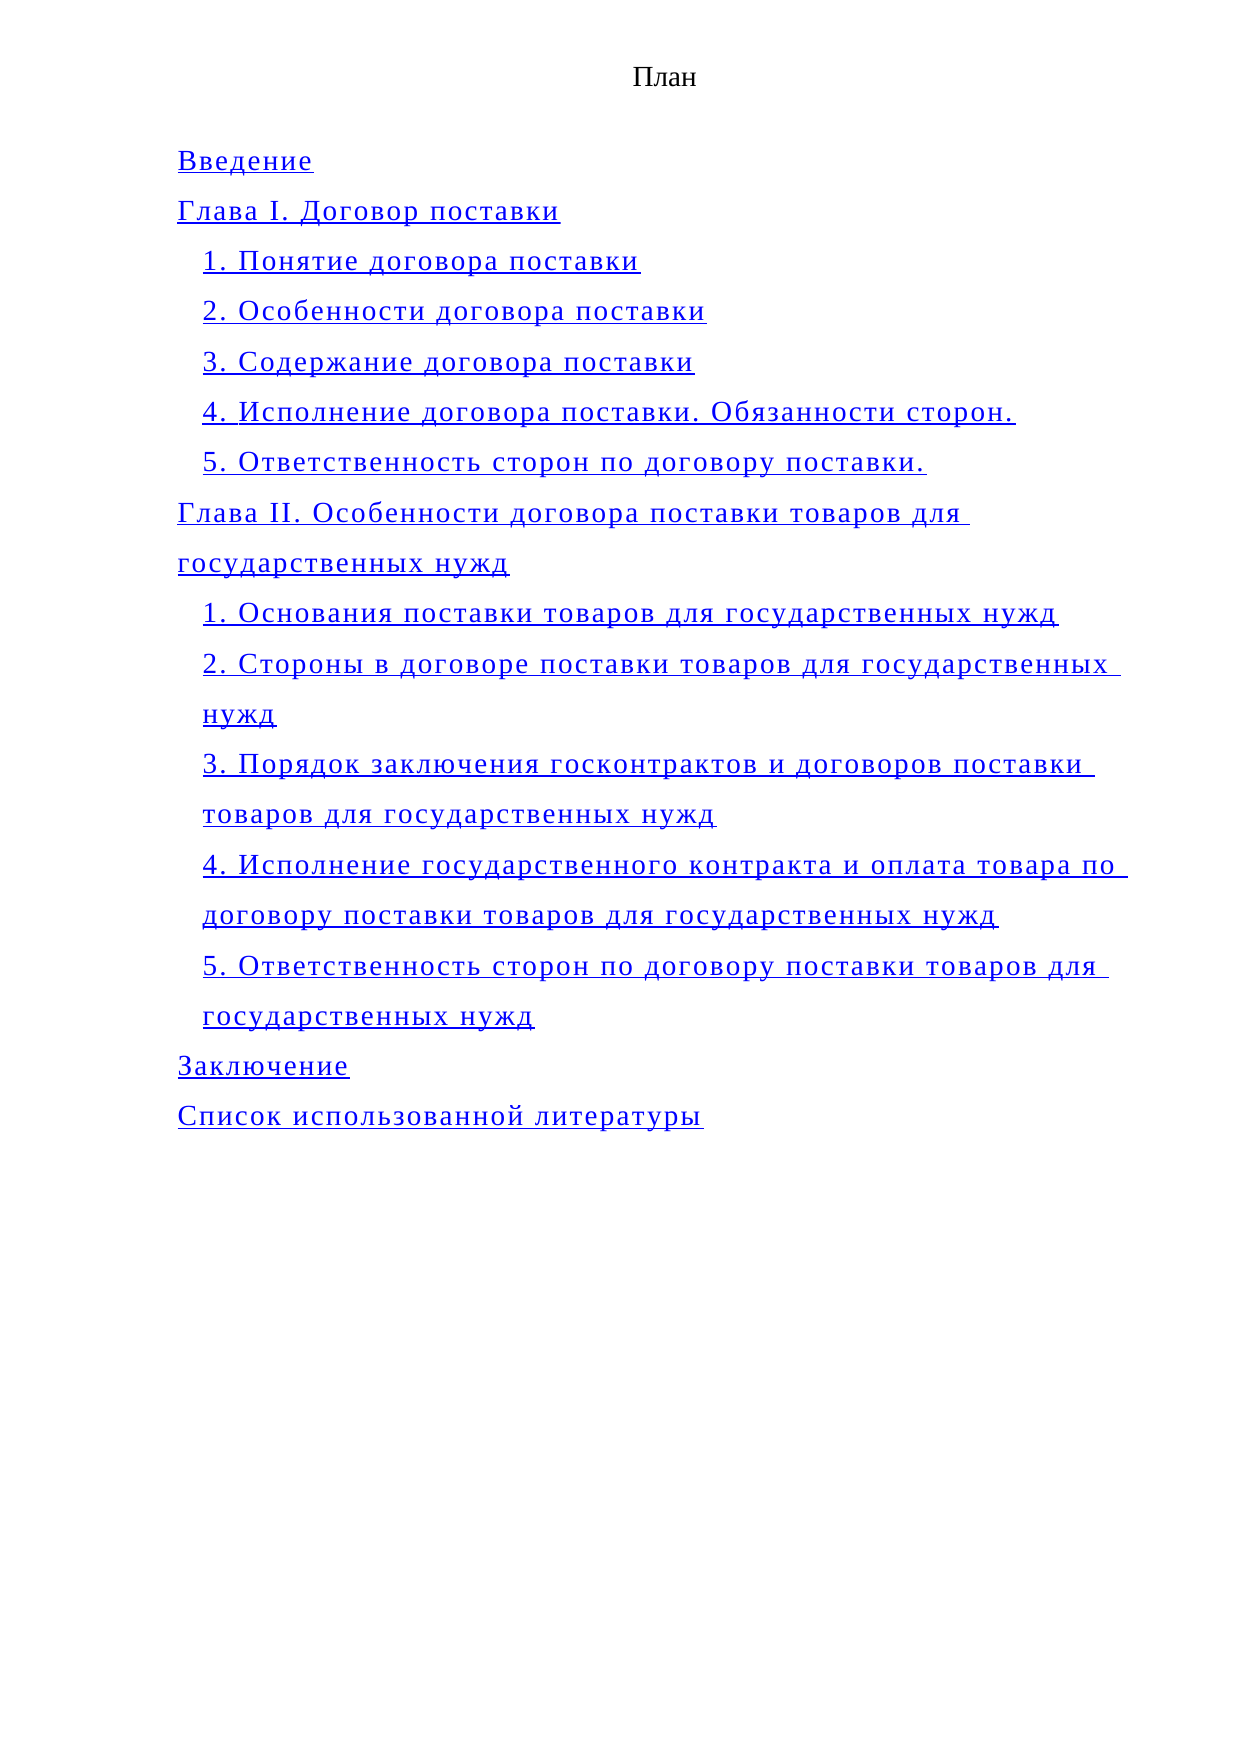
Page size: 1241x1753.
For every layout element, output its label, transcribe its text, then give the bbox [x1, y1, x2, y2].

text 2. Особенности договора поставки 11 [202, 293, 1152, 327]
text Заключение 55 [177, 1048, 1152, 1082]
text Введение 3 [177, 143, 1152, 176]
text 4. Исполнение государственного контракта и оплата товара по договору поставки товаров для государственных нужд 45 [202, 847, 1152, 931]
text 1. Основания поставки товаров для государственных нужд 27 [202, 595, 1152, 629]
text Глава I. Договор поставки 8 [177, 193, 1152, 226]
title План [177, 59, 1152, 93]
text 4. Исполнение договора поставки. Обязанности сторон. 19 [202, 394, 1152, 428]
text 5. Ответственность сторон по договору поставки. 24 [202, 444, 1152, 478]
text 3. Порядок заключения госконтрактов и договоров поставки товаров для государственных нужд 33 [202, 746, 1152, 830]
text Список использованной литературы 59 [177, 1098, 1152, 1132]
text 3. Содержание договора поставки 13 [202, 344, 1152, 377]
text 5. Ответственность сторон по договору поставки товаров для государственных нужд 47 [202, 948, 1152, 1031]
text Глава II. Особенности договора поставки товаров для государственных нужд 27 [177, 495, 1152, 579]
text 1. Понятие договора поставки 8 [202, 243, 1152, 277]
text 2. Стороны в договоре поставки товаров для государственных нужд 30 [202, 646, 1152, 729]
